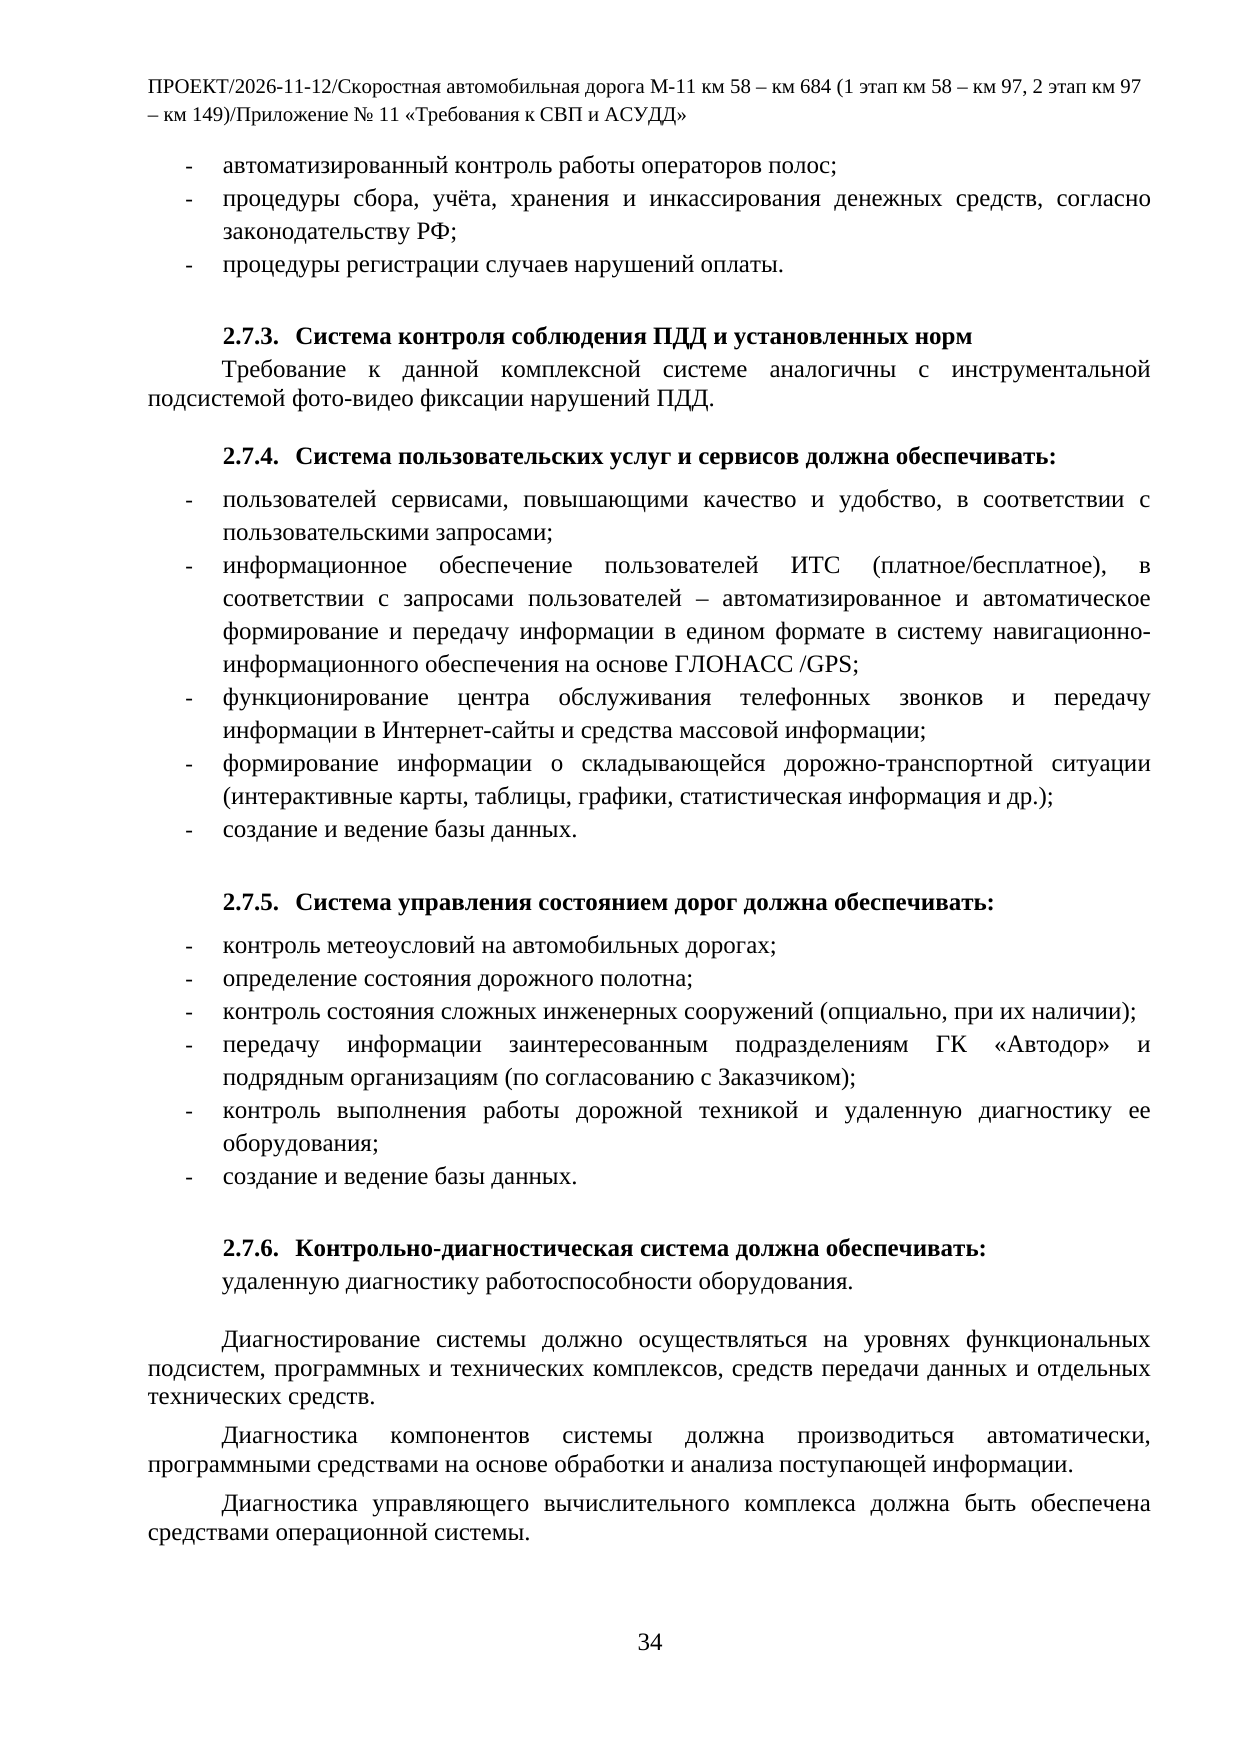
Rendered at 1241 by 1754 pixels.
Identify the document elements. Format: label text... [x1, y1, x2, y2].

text Диагностика управляющего вычислительного комплекса должна быть обеспечена средствами операционной системы. [148, 1488, 1152, 1546]
text Диагностирование системы должно осуществляться на уровнях функциональных подсистем, программных и технических комплексов, средств передачи данных и отдельных технических средств. [148, 1324, 1152, 1410]
list контроль выполнения работы дорожной техникой и удаленную диагностику ее оборудования; [185, 1095, 1152, 1157]
text удаленную диагностику работоспособности оборудования. [148, 1266, 1152, 1295]
list Система пользовательских услуг и сервисов должна обеспечивать: [223, 441, 1152, 469]
list функционирование центра обслуживания телефонных звонков и передачу информации в Интернет-сайты и средства массовой информации; [185, 682, 1152, 744]
list Система управления состоянием дорог должна обеспечивать: [223, 887, 1152, 915]
list формирование информации о складывающейся дорожно-транспортной ситуации (интерактивные карты, таблицы, графики, статистическая информация и др.); [185, 748, 1152, 810]
list контроль состояния сложных инженерных сооружений (опциально, при их наличии); [185, 996, 1152, 1025]
list определение состояния дорожного полотна; [185, 963, 1152, 992]
list создание и ведение базы данных. [185, 1161, 1152, 1190]
list информационное обеспечение пользователей ИТС (платное/бесплатное), в соответствии с запросами пользователей – автоматизированное и автоматическое формирование и передачу информации в едином формате в систему навигационно-информационного обеспечения на основе ГЛОНАСС /GPS; [185, 550, 1152, 678]
text Диагностика компонентов системы должна производиться автоматически, программными средствами на основе обработки и анализа поступающей информации. [148, 1421, 1152, 1478]
list пользователей сервисами, повышающими качество и удобство, в соответствии с пользовательскими запросами; [185, 484, 1152, 546]
list Контрольно-диагностическая система должна обеспечивать: [223, 1233, 1152, 1262]
list процедуры сбора, учёта, хранения и инкассирования денежных средств, согласно законодательству РФ; [185, 183, 1152, 245]
list процедуры регистрации случаев нарушений оплаты. [185, 249, 1152, 278]
list контроль метеоусловий на автомобильных дорогах; [185, 930, 1152, 959]
list автоматизированный контроль работы операторов полос; [185, 150, 1152, 179]
list создание и ведение базы данных. [185, 814, 1152, 843]
list Система контроля соблюдения ПДД и установленных норм [223, 321, 1152, 350]
text Требование к данной комплексной системе аналогичны с инструментальной подсистемой фото-видео фиксации нарушений ПДД. [148, 354, 1152, 412]
list передачу информации заинтересованным подразделениям ГК «Автодор» и подрядным организациям (по согласованию с Заказчиком); [185, 1029, 1152, 1091]
